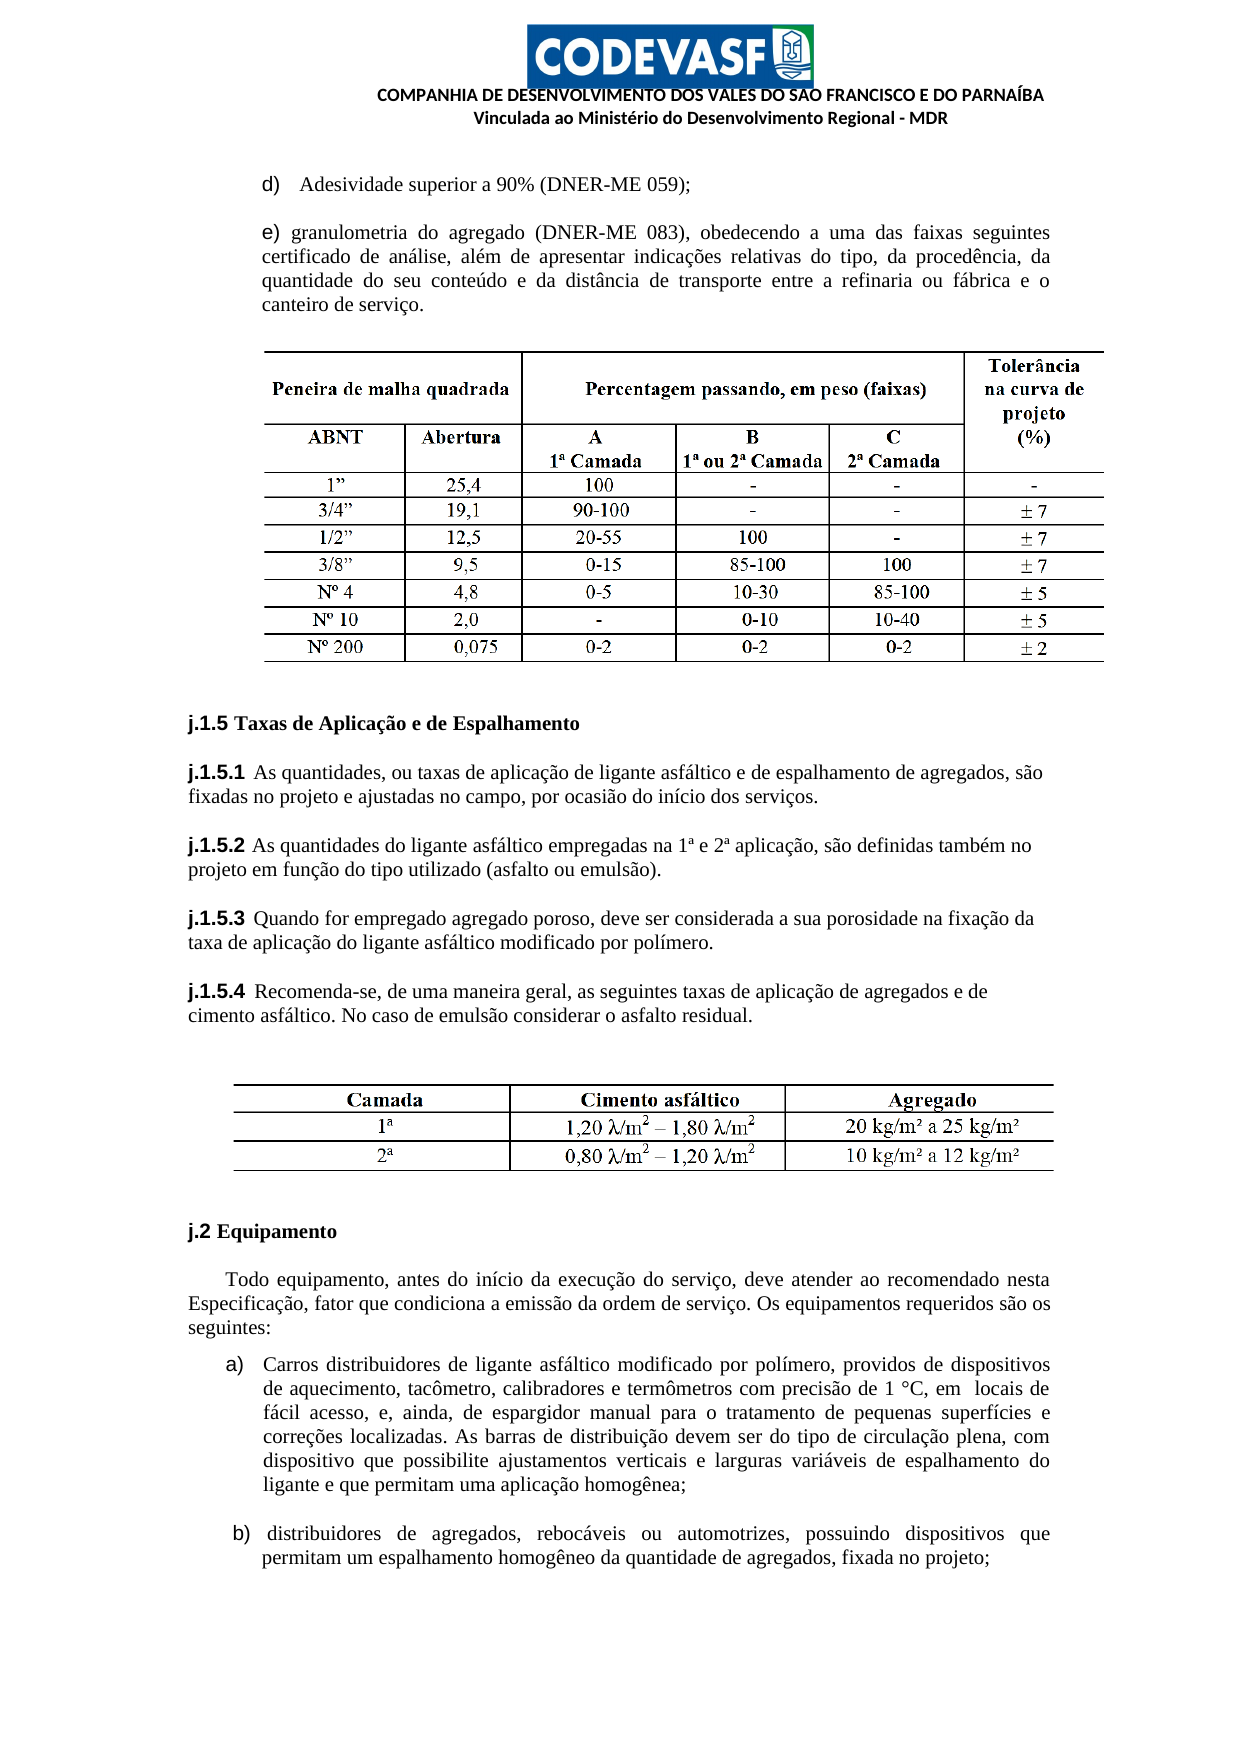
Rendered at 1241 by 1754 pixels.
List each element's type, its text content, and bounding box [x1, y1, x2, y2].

picture [264, 351, 1104, 662]
text Todo equipamento, antes do início da execução do serviço, deve atender ao recomendado nesta Especificação, fator que condiciona a emissão da ordem de serviço. Os equipamentos requeridos são os seguintes: [188, 1267, 1052, 1339]
list Quando for empregado agregado poroso, deve ser considerada a sua porosidade na fixação da taxa de aplicação do ligante asfáltico modificado por polímero. [188, 906, 1051, 954]
subtitle Equipamento [188, 1219, 1063, 1243]
list distribuidores de agregados, rebocáveis ou automotrizes, possuindo dispositivos que permitam um espalhamento homogêneo da quantidade de agregados, fixada no projeto; [232, 1521, 1051, 1569]
picture [233, 1084, 1054, 1171]
subtitle Taxas de Aplicação e de Espalhamento [188, 711, 1063, 735]
list granulometria do agregado (DNER-ME 083), obedecendo a uma das faixas seguintes certificado de análise, além de apresentar indicações relativas do tipo, da procedência, da quantidade do seu conteúdo e da distância de transporte entre a refinaria ou fábrica e o canteiro de serviço. [262, 220, 1052, 316]
list As quantidades, ou taxas de aplicação de ligante asfáltico e de espalhamento de agregados, são fixadas no projeto e ajustadas no campo, por ocasião do início dos serviços. [188, 760, 1051, 808]
list Adesividade superior a 90% (DNER-ME 059); [262, 172, 1063, 196]
list Carros distribuidores de ligante asfáltico modificado por polímero, providos de dispositivos de aquecimento, tacômetro, calibradores e termômetros com precisão de 1 °C, em locais de fácil acesso, e, ainda, de espargidor manual para o tratamento de pequenas superfícies e correções localizadas. As barras de distribuição devem ser do tipo de circulação plena, com dispositivo que possibilite ajustamentos verticais e larguras variáveis de espalhamento do ligante e que permitam uma aplicação homogênea; [225, 1352, 1051, 1496]
list As quantidades do ligante asfáltico empregadas na 1ª e 2ª aplicação, são definidas também no projeto em função do tipo utilizado (asfalto ou emulsão). [188, 833, 1052, 881]
list Recomenda-se, de uma maneira geral, as seguintes taxas de aplicação de agregados e de cimento asfáltico. No caso de emulsão considerar o asfalto residual. [188, 979, 1051, 1027]
picture [527, 24, 814, 89]
